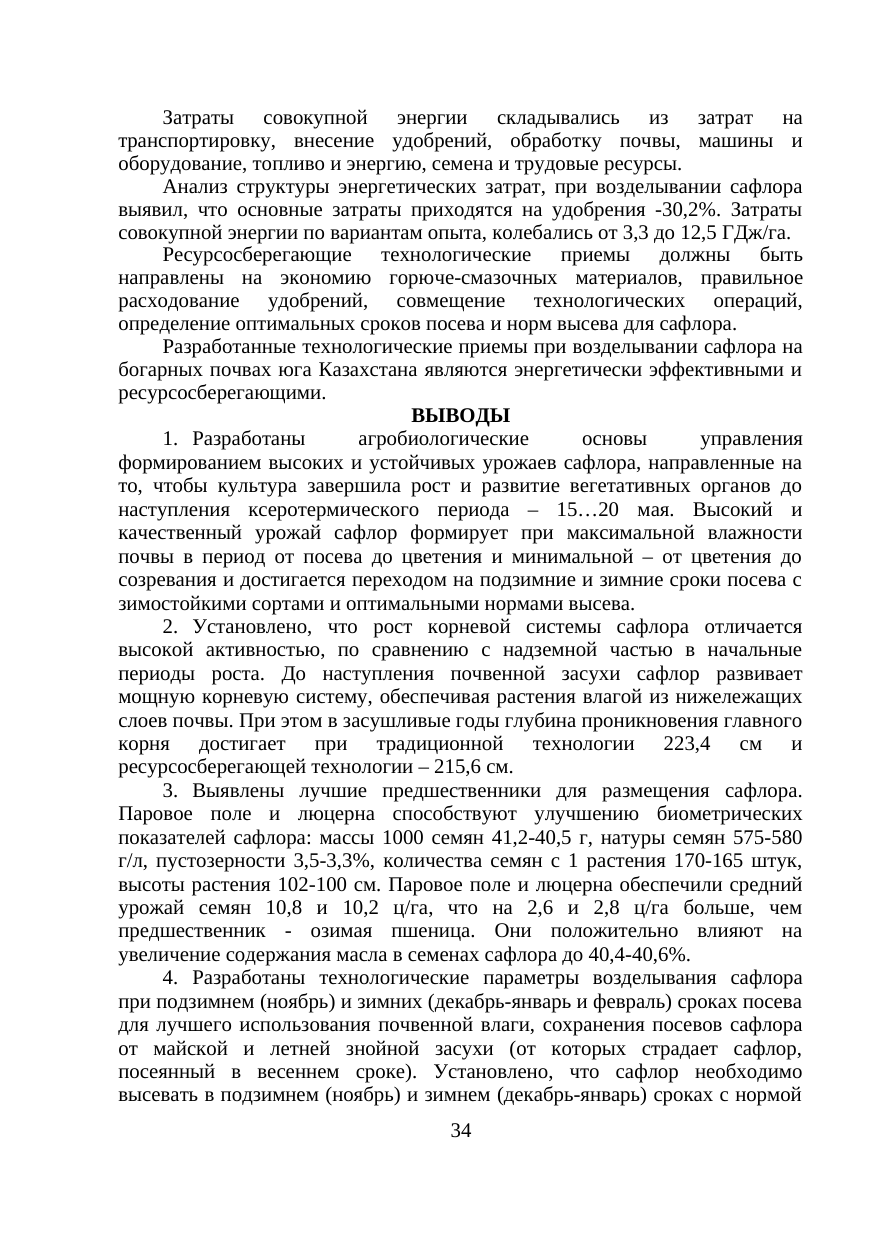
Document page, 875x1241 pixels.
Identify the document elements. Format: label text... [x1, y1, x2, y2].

text Анализ структуры энергетических затрат, при возделывании сафлора выявил, что основные затраты приходятся на удобрения -30,2%. Затраты совокупной энергии по вариантам опыта, колебались от 3,3 до 12,5 ГДж/га. [118, 175, 803, 244]
text Ресурсосберегающие технологические приемы должны быть направлены на экономию горюче-смазочных материалов, правильное расходование удобрений, совмещение технологических операций, определение оптимальных сроков посева и норм высева для сафлора. [118, 244, 803, 335]
list Разработаны агробиологические основы управления формированием высоких и устойчивых урожаев сафлора, направленные на то, чтобы культура завершила рост и развитие вегетативных органов до наступления ксеротермического периода – 15…20 мая. Высокий и качественный урожай сафлор формирует при максимальной влажности почвы в период от посева до цветения и минимальной – от цветения до созревания и достигается переходом на подзимние и зимние сроки посева с зимостойкими сортами и оптимальными нормами высева. [118, 427, 803, 614]
title Выявлены лучшие предшественники для размещения сафлора. Паровое поле и люцерна способствуют улучшению биометрических показателей сафлора: массы 1000 семян 41,2-40,5 г, натуры семян 575-580 г/л, пустозерности 3,5-3,3%, количества семян с 1 растения 170-165 штук, высоты растения 102-100 см. Паровое поле и люцерна обеспечили средний урожай семян 10,8 и 10,2 ц/га, что на 2,6 и 2,8 ц/га больше, чем предшественник - озимая пшеница. Они положительно влияют на увеличение содержания масла в семенах сафлора до 40,4-40,6%. [118, 778, 803, 966]
title Установлено, что рост корневой системы сафлора отличается высокой активностью, по сравнению с надземной частью в начальные периоды роста. До наступления почвенной засухи сафлор развивает мощную корневую систему, обеспечивая растения влагой из нижележащих слоев почвы. При этом в засушливые годы глубина проникновения главного корня достигает при традиционной технологии 223,4 см и ресурсосберегающей технологии – 215,6 см. [118, 614, 803, 778]
text Разработанные технологические приемы при возделывании сафлора на богарных почвах юга Казахстана являются энергетически эффективными и ресурсосберегающими. [118, 335, 803, 404]
text ВЫВОДЫ [118, 404, 803, 427]
text Затраты совокупной энергии складывались из затрат на транспортировку, внесение удобрений, обработку почвы, машины и оборудование, топливо и энергию, семена и трудовые ресурсы. [118, 106, 803, 175]
